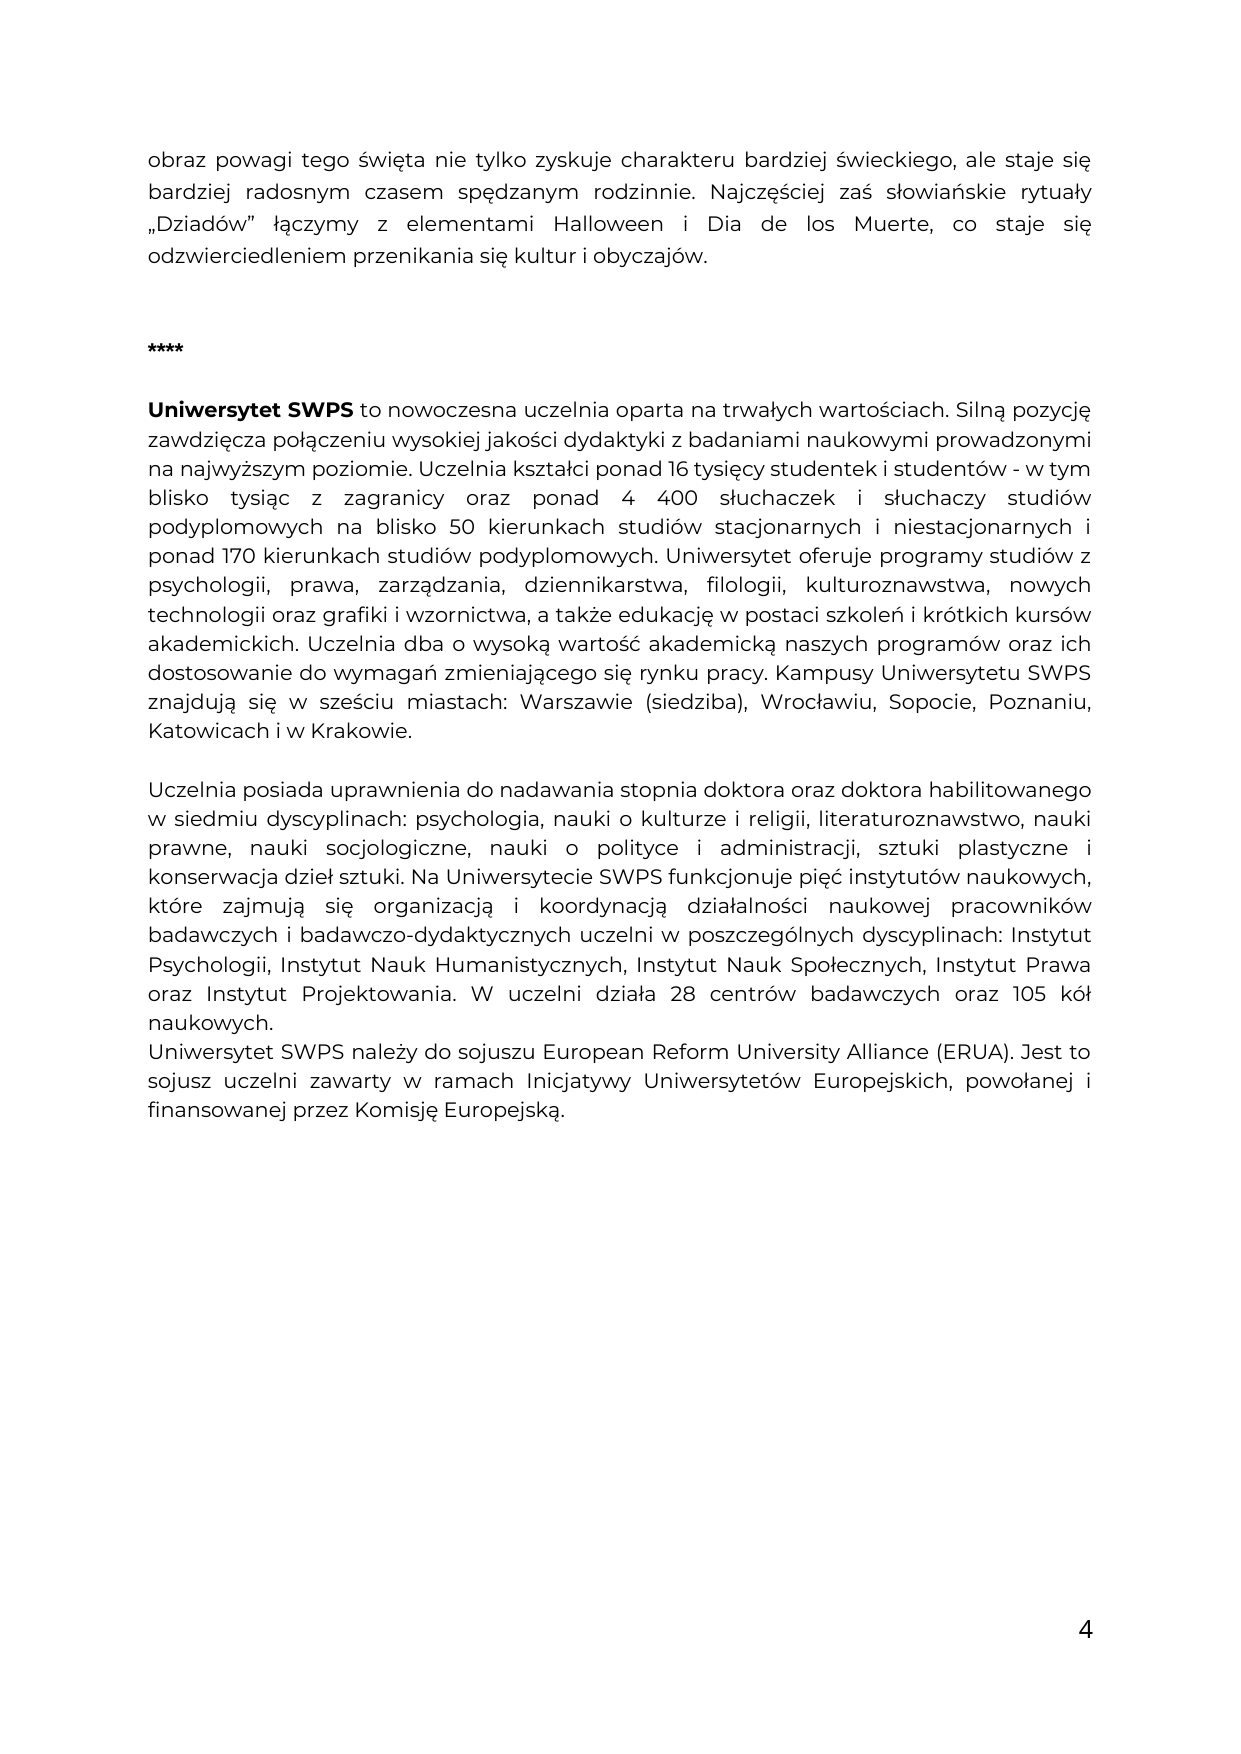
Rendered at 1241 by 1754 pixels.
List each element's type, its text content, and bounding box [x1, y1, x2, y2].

text Uczelnia posiada uprawnienia do nadawania stopnia doktora oraz doktora habilitowanego w siedmiu dyscyplinach: psychologia, nauki o kulturze i religii, literaturoznawstwo, nauki prawne, nauki socjologiczne, nauki o polityce i administracji, sztuki plastyczne i konserwacja dzieł sztuki. Na Uniwersytecie SWPS funkcjonuje pięć instytutów naukowych, które zajmują się organizacją i koordynacją działalności naukowej pracowników badawczych i badawczo-dydaktycznych uczelni w poszczególnych dyscyplinach: Instytut Psychologii, Instytut Nauk Humanistycznych, Instytut Nauk Społecznych, Instytut Prawa oraz Instytut Projektowania. W uczelni działa 28 centrów badawczych oraz 105 kół naukowych. [148, 777, 1093, 1036]
text **** [148, 338, 1093, 364]
text Uniwersytet SWPS należy do sojuszu European Reform University Alliance (ERUA). Jest to sojusz uczelni zawarty w ramach Inicjatywy Uniwersytetów Europejskich, powołanej i finansowanej przez Komisję Europejską. [148, 1039, 1093, 1123]
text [148, 148, 1093, 268]
text Uniwersytet SWPS to nowoczesna uczelnia oparta na trwałych wartościach. Silną pozycję zawdzięcza połączeniu wysokiej jakości dydaktyki z badaniami naukowymi prowadzonymi na najwyższym poziomie. Uczelnia kształci ponad 16 tysięcy studentek i studentów - w tym blisko tysiąc z zagranicy oraz ponad 4 400 słuchaczek i słuchaczy studiów podyplomowych na blisko 50 kierunkach studiów stacjonarnych i niestacjonarnych i ponad 170 kierunkach studiów podyplomowych. Uniwersytet oferuje programy studiów z psychologii, prawa, zarządzania, dziennikarstwa, filologii, kulturoznawstwa, nowych technologii oraz grafiki i wzornictwa, a także edukację w postaci szkoleń i krótkich kursów akademickich. Uczelnia dba o wysoką wartość akademicką naszych programów oraz ich dostosowanie do wymagań zmieniającego się rynku pracy. Kampusy Uniwersytetu SWPS znajdują się w sześciu miastach: Warszawie (siedziba), Wrocławiu, Sopocie, Poznaniu, Katowicach i w Krakowie. [148, 398, 1093, 744]
